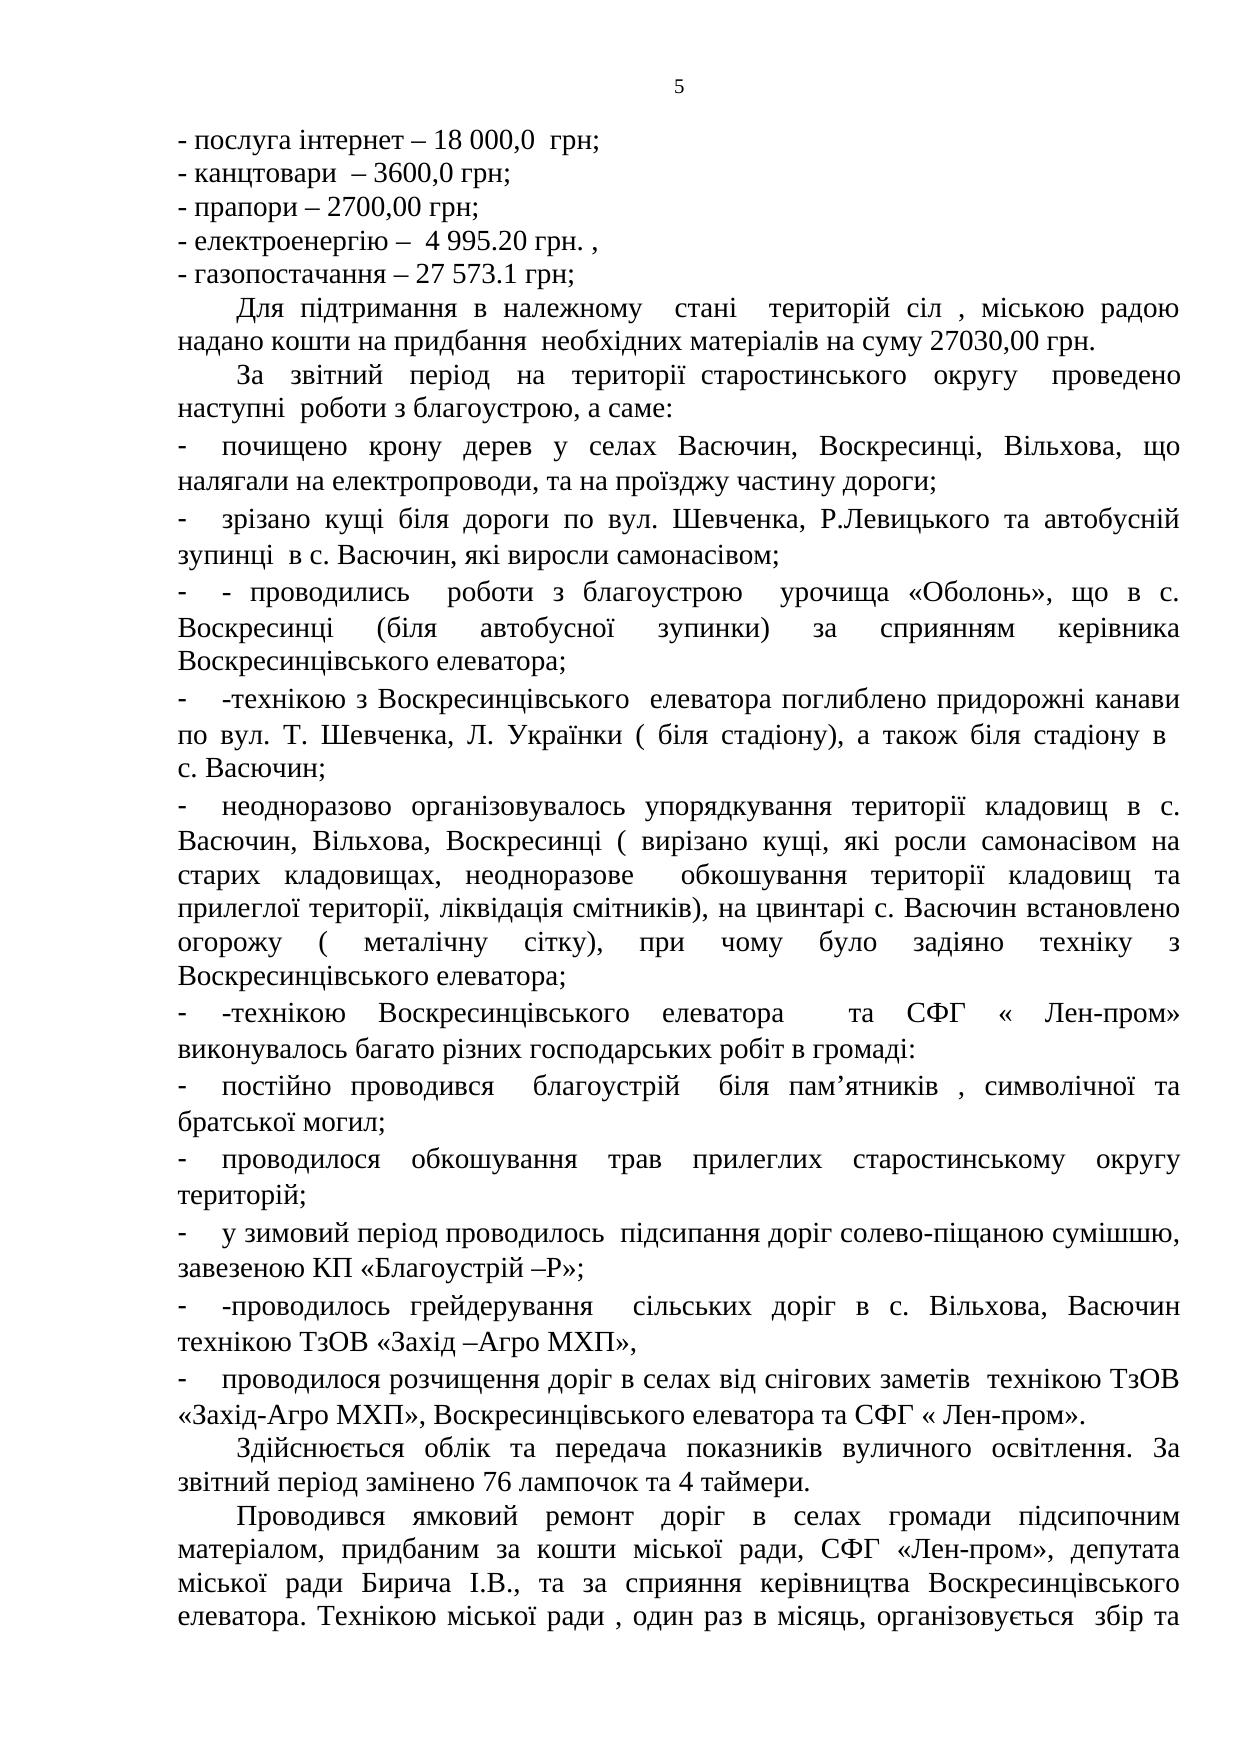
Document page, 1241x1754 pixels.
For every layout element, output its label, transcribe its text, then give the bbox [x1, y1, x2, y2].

list -технікою з Воскресинцівського елеватора поглиблено придорожні канави по вул. Т. Шевченка, Л. Українки ( біля стадіону), а також біля стадіону в с. Васючин; [177, 677, 1181, 784]
list неодноразово організовувалось упорядкування території кладовищ в с. Васючин, Вільхова, Воскресинці ( вирізано кущі, які росли самонасівом на старих кладовищах, неодноразове обкошування території кладовищ та прилеглої території, ліквідація смітників), на цвинтарі с. Васючин встановлено огорожу ( металічну сітку), при чому було задіяно техніку з Воскресинцівського елеватора; [177, 784, 1181, 991]
text - канцтовари – 3600,0 грн; [177, 156, 1181, 189]
text - газопостачання – 27 573.1 грн; [177, 256, 1181, 290]
list постійно проводився благоустрій біля пам’ятників , символічної та братської могил; [177, 1064, 1181, 1138]
list зрізано кущі біля дороги по вул. Шевченка, Р.Левицького та автобусній зупинці в с. Васючин, які виросли самонасівом; [177, 497, 1181, 570]
list - проводились роботи з благоустрою урочища «Оболонь», що в с. Воскресинці (біля автобусної зупинки) за сприянням керівника Воскресинцівського елеватора; [177, 570, 1181, 677]
list почищено крону дерев у селах Васючин, Воскресинці, Вільхова, що налягали на електропроводи, та на проїзджу частину дороги; [177, 424, 1181, 497]
text Здійснюється облік та передача показників вуличного освітлення. За звітний період замінено 76 лампочок та 4 таймери. [177, 1431, 1181, 1498]
text - електроенергію – 4 995.20 грн. , [177, 223, 1181, 256]
list -технікою Воскресинцівського елеватора та СФГ « Лен-пром» виконувалось багато різних господарських робіт в громаді: [177, 991, 1181, 1064]
list у зимовий період проводилось підсипання доріг солево-піщаною сумішшю, завезеною КП «Благоустрій –Р»; [177, 1211, 1181, 1284]
text За звітний період на території старостинського округу проведено наступні роботи з благоустрою, а саме: [177, 357, 1181, 424]
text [177, 1498, 1181, 1632]
text - прапори – 2700,00 грн; [177, 189, 1181, 223]
list проводилося обкошування трав прилеглих старостинському округу територій; [177, 1138, 1181, 1211]
list проводилося розчищення доріг в селах від снігових заметів технікою ТзОВ «Захід-Агро МХП», Воскресинцівського елеватора та СФГ « Лен-пром». [177, 1357, 1181, 1431]
text Для підтримання в належному стані територій сіл , міською радою надано кошти на придбання необхідних матеріалів на суму 27030,00 грн. [177, 290, 1181, 357]
list -проводилось грейдерування сільських доріг в с. Вільхова, Васючин технікою ТзОВ «Захід –Агро МХП», [177, 1284, 1181, 1357]
text - послуга інтернет – 18 000,0 грн; [177, 122, 1181, 156]
